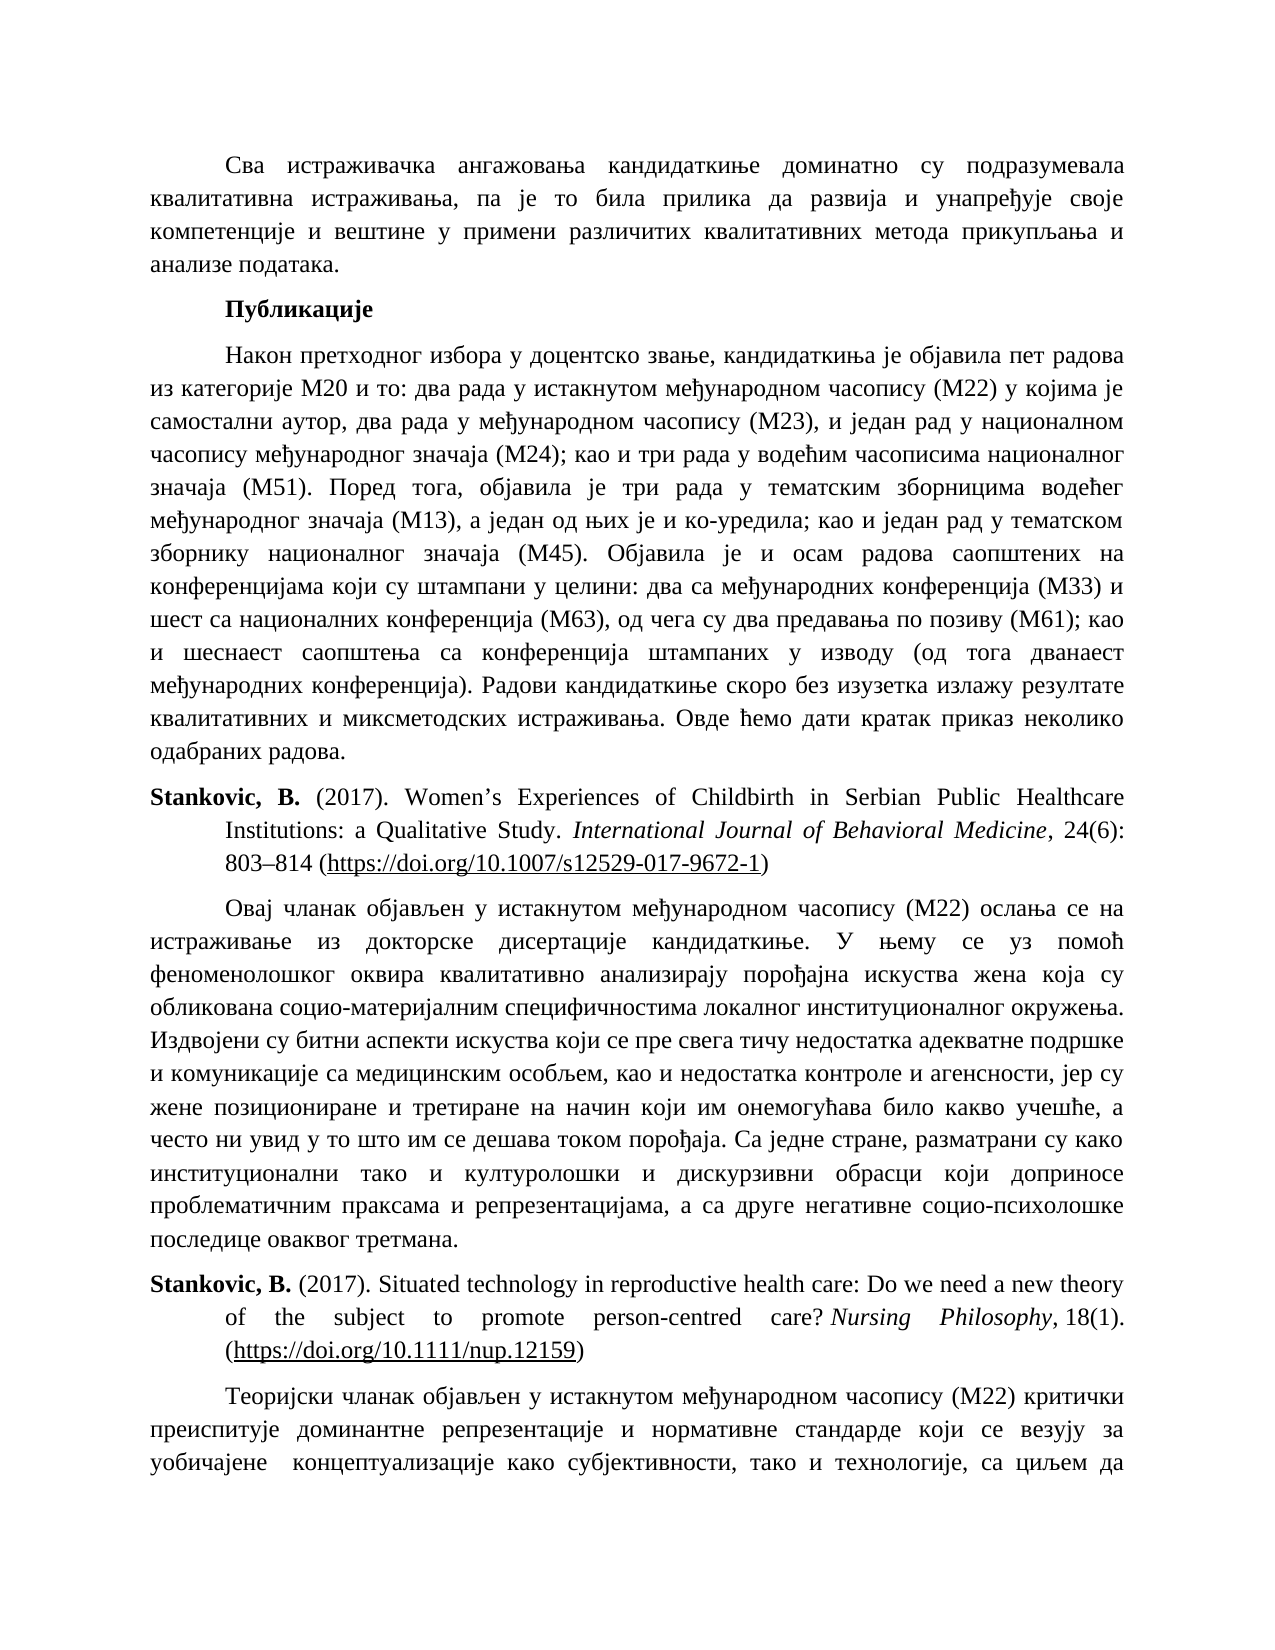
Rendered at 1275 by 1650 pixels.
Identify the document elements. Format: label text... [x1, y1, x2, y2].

text Stankovic, B. (2017). Situated technology in reproductive health care: Do we need a new theory of the subject to promote person-centred care? Nursing Philosophy, 18(1). (https://doi.org/10.1111/nup.12159) [150, 1269, 1125, 1364]
text Сва истраживачка ангажовања кандидаткиње доминатно су подразумевала квалитативна истраживања, па је то била прилика да развија и унапређује своје компетенције и вештине у примени различитих квалитативних метода прикупљања и анализе података. [150, 150, 1125, 278]
text Публикације [150, 294, 1125, 323]
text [150, 1381, 1125, 1476]
text Овај чланак објављен у истакнутом међународном часопису (M22) ослања се на истраживање из докторске дисертације кандидаткиње. У њему се уз помоћ феноменолошког оквира квалитативно анализирају порођајна искуства жена која су обликована социо-материјалним специфичностима локалног институционалног окружења. Издвојени су битни аспекти искуства који се пре свега тичу недостатка адекватне подршке и комуникације са медицинским особљем, као и недостатка контроле и агенсности, јер су жене позициониране и третиране на начин који им онемогућава било какво учешће, а често ни увид у то што им се дешава током порођаја. Са једне стране, разматрани су како институционални тако и културолошки и дискурзивни обрасци који доприносе проблематичним праксама и репрезентацијама, а са друге негативне социо-психолошке последице оваквог третмана. [150, 893, 1125, 1252]
text Након претходног избора у доцентско звање, кандидаткиња је објавила пет радова из категорије М20 и то: два рада у истакнутом међународном часопису (М22) у којима је самостални аутор, два рада у међународном часопису (М23), и један рад у националном часопису међународног значаја (М24); као и три рада у водећим часописима националног значаја (М51). Поред тога, објавила је три рада у тематским зборницима водећег међународног значаја (М13), а један од њих је и ко-уредила; као и један рад у тематском зборнику националног значаја (М45). Објавила је и осам радова саопштених на конференцијама који су штампани у целини: два са међународних конференција (М33) и шест са националних конференција (М63), од чега су два предавања по позиву (М61); као и шеснаест саопштења са конференција штампаних у изводу (од тога дванаест међународних конференција). Радови кандидаткиње скоро без изузетка излажу резултате квалитативних и миксметодских истраживања. Овде ћемо дати кратак приказ неколико одабраних радова. [150, 340, 1125, 765]
text Stankovic, B. (2017). Women’s Experiences of Childbirth in Serbian Public Healthcare Institutions: a Qualitative Study. International Journal of Behavioral Medicine, 24(6): 803–814 (https://doi.org/10.1007/s12529-017-9672-1) [150, 782, 1125, 877]
